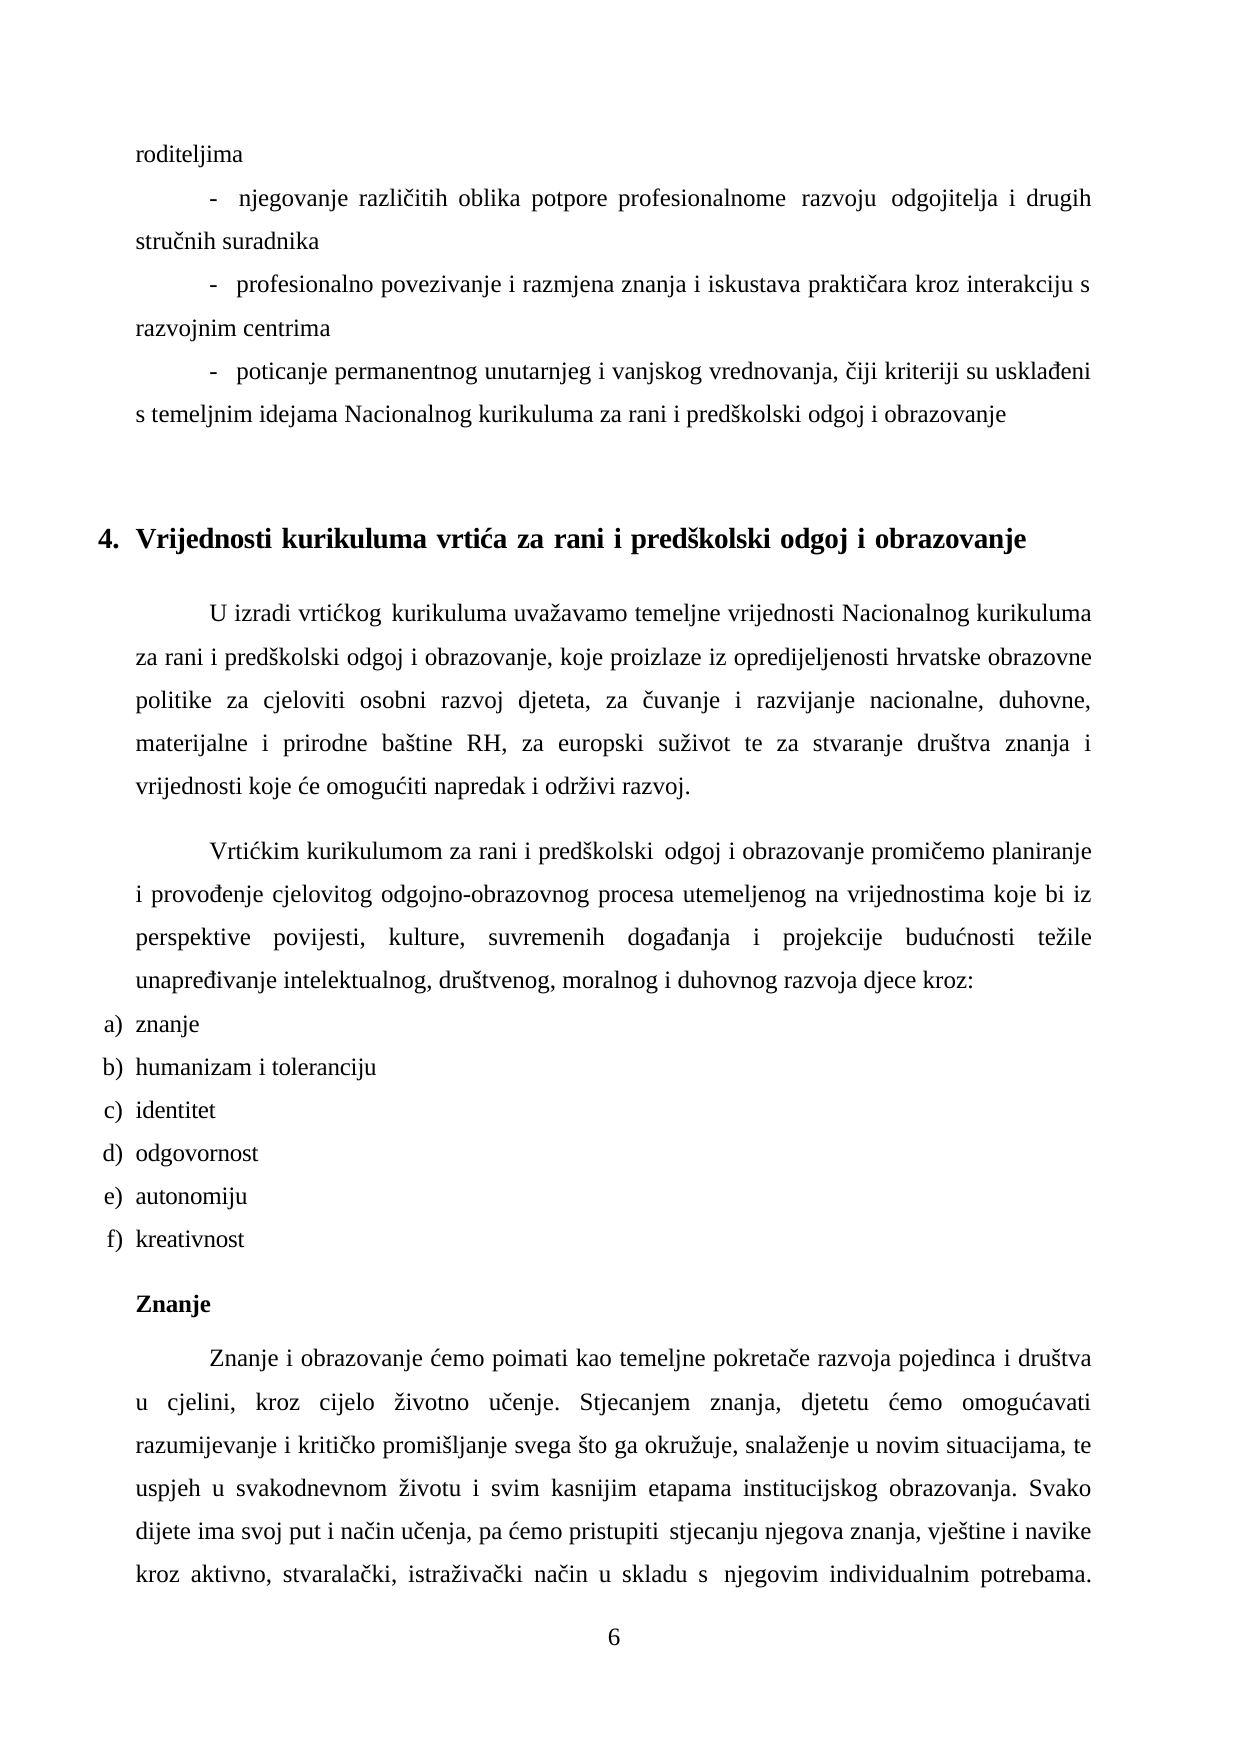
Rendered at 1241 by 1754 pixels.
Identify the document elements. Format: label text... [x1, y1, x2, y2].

text Znanje [135, 1289, 1105, 1318]
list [135, 139, 1092, 168]
list znanje [103, 1009, 1105, 1037]
text U izradi vrtićkog kurikuluma uvažavamo temeljne vrijednosti Nacionalnog kurikuluma za rani i predškolski odgoj i obrazovanje, koje proizlaze iz opredijeljenosti hrvatske obrazovne politike za cjeloviti osobni razvoj djeteta, za čuvanje i razvijanje nacionalne, duhovne, materijalne i prirodne baštine RH, za europski suživot te za stvaranje društva znanja i vrijednosti koje će omogućiti napredak i održivi razvoj. [135, 598, 1092, 800]
list kreativnost [106, 1224, 1105, 1253]
list profesionalno povezivanje i razmjena znanja i iskustava praktičara kroz interakciju s razvojnim centrima [135, 269, 1091, 341]
list njegovanje različitih oblika potpore profesionalnome razvoju odgojitelja i drugih stručnih suradnika [135, 183, 1092, 255]
subtitle Vrijednosti kurikuluma vrtića za rani i predškolski odgoj i obrazovanje [98, 521, 1105, 554]
list identitet [103, 1095, 1105, 1124]
list humanizam i toleranciju [102, 1052, 1105, 1080]
list poticanje permanentnog unutarnjeg i vanjskog vrednovanja, čiji kriteriji su usklađeni s temeljnim idejama Nacionalnog kurikuluma za rani i predškolski odgoj i obrazovanje [135, 356, 1091, 428]
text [135, 1343, 1092, 1588]
list odgovornost [102, 1138, 1105, 1167]
text Vrtićkim kurikulumom za rani i predškolski odgoj i obrazovanje promičemo planiranje i provođenje cjelovitog odgojno-obrazovnog procesa utemeljenog na vrijednostima koje bi iz perspektive povijesti, kulture, suvremenih događanja i projekcije budućnosti težile unapređivanje intelektualnog, društvenog, moralnog i duhovnog razvoja djece kroz: [135, 836, 1093, 994]
list autonomiju [103, 1181, 1105, 1210]
